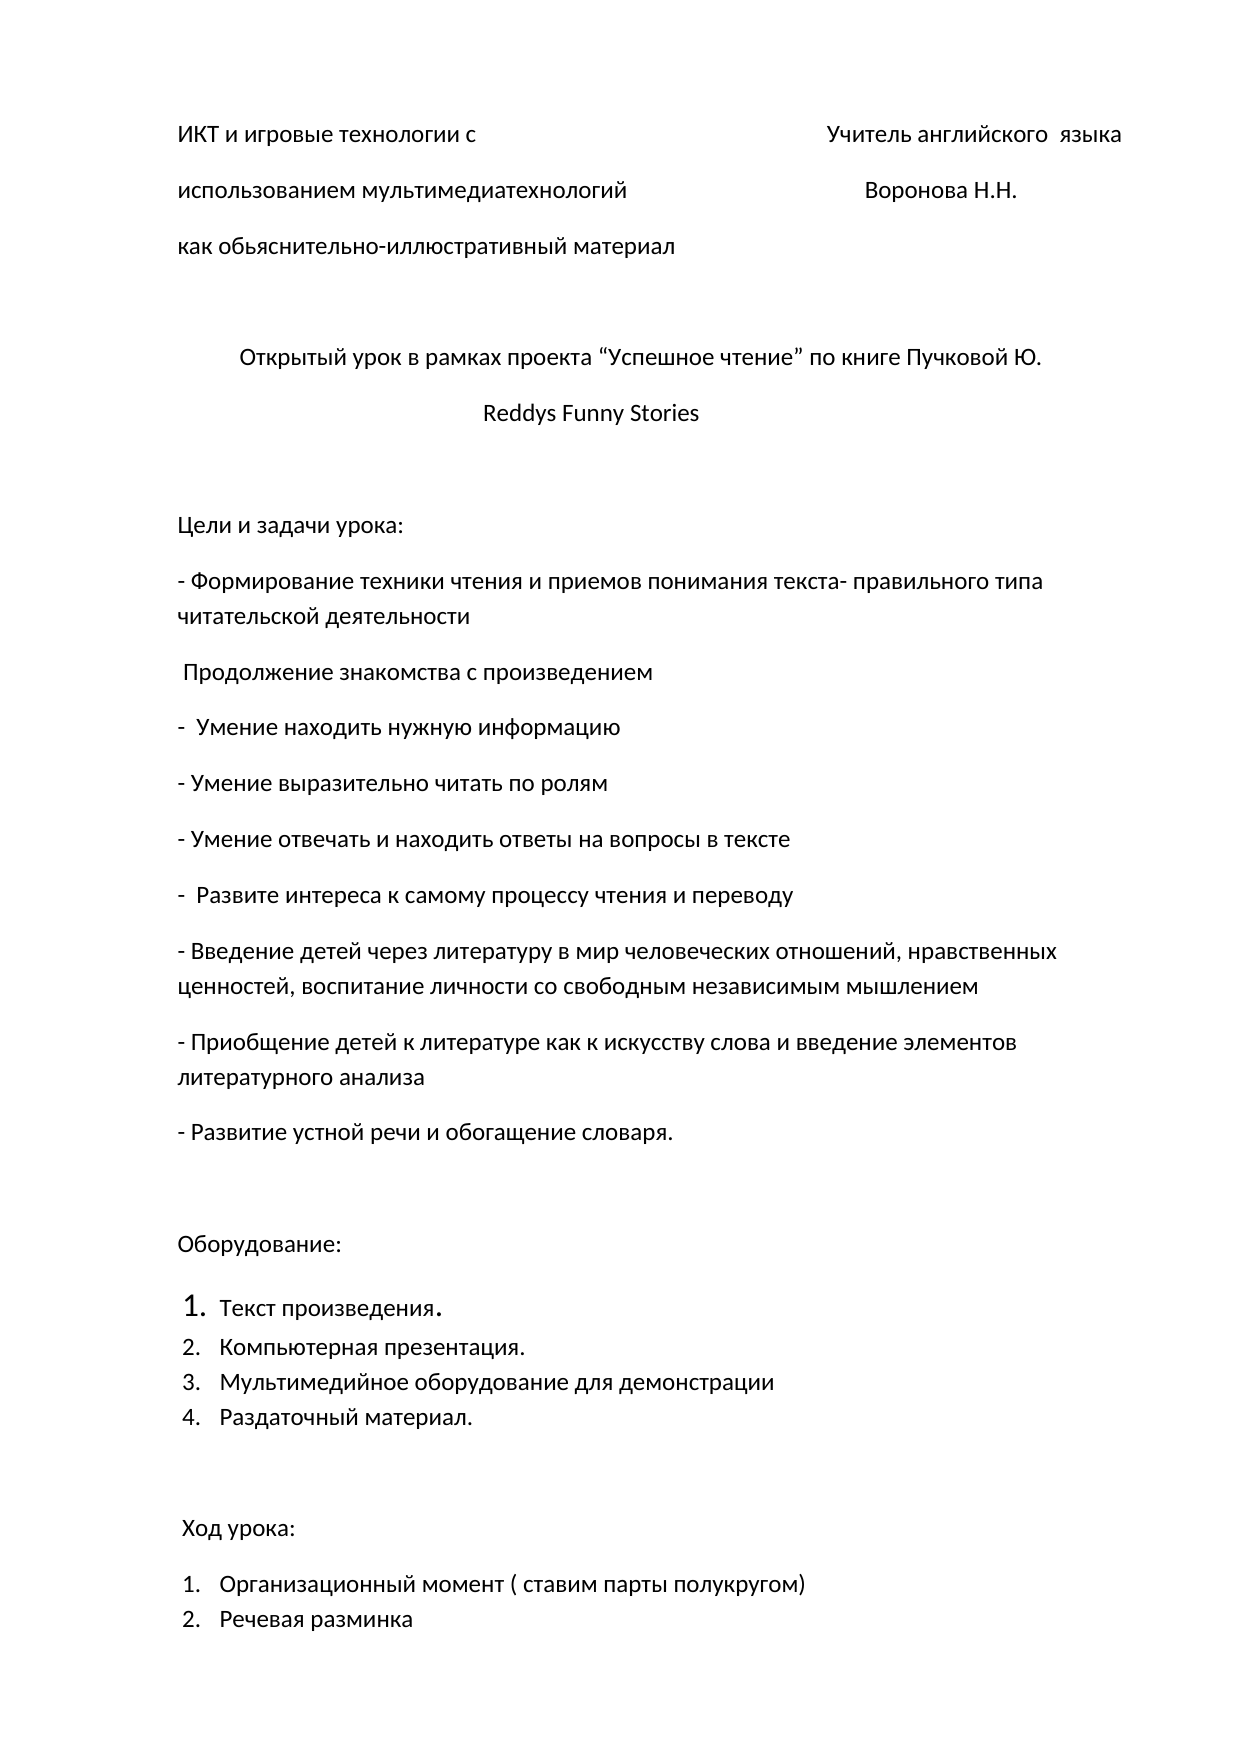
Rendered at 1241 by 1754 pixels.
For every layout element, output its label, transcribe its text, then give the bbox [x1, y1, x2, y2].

text Оборудование: [177, 1228, 1152, 1259]
text как обьяснительно-иллюстративный материал [177, 230, 1152, 260]
text Reddys Funny Stories [177, 397, 1152, 428]
list Мультимедийное оборудование для демонстрации [182, 1366, 1152, 1396]
list Речевая разминка [182, 1603, 1152, 1634]
text Цели и задачи урока: [177, 509, 1152, 539]
text Продолжение знакомства с произведением [177, 656, 1152, 686]
text - Умение выразительно читать по ролям [177, 767, 1152, 798]
text - Формирование техники чтения и приемов понимания текста- правильного типа читательской деятельности [177, 565, 1152, 630]
text - Умение находить нужную информацию [177, 711, 1152, 742]
text ИКТ и игровые технологии с Учитель английского языка [177, 118, 1152, 149]
text - Введение детей через литературу в мир человеческих отношений, нравственных ценностей, воспитание личности со свободным независимым мышлением [177, 935, 1152, 1000]
list Компьютерная презентация. [182, 1331, 1152, 1361]
text - Умение отвечать и находить ответы на вопросы в тексте [177, 823, 1152, 854]
text использованием мультимедиатехнологий Воронова Н.Н. [177, 174, 1152, 204]
text Открытый урок в рамках проекта “Успешное чтение” по книге Пучковой Ю. [177, 341, 1152, 372]
text - Развите интереса к самому процессу чтения и переводу [177, 879, 1152, 909]
list Раздаточный материал. [182, 1401, 1152, 1431]
text Ход урока: [182, 1512, 1152, 1543]
list Текст произведения. [182, 1284, 1152, 1325]
text - Развитие устной речи и обогащение словаря. [177, 1116, 1152, 1147]
text - Приобщение детей к литературе как к искусству слова и введение элементов литературного анализа [177, 1026, 1152, 1091]
list Организационный момент ( ставим парты полукругом) [182, 1568, 1152, 1599]
